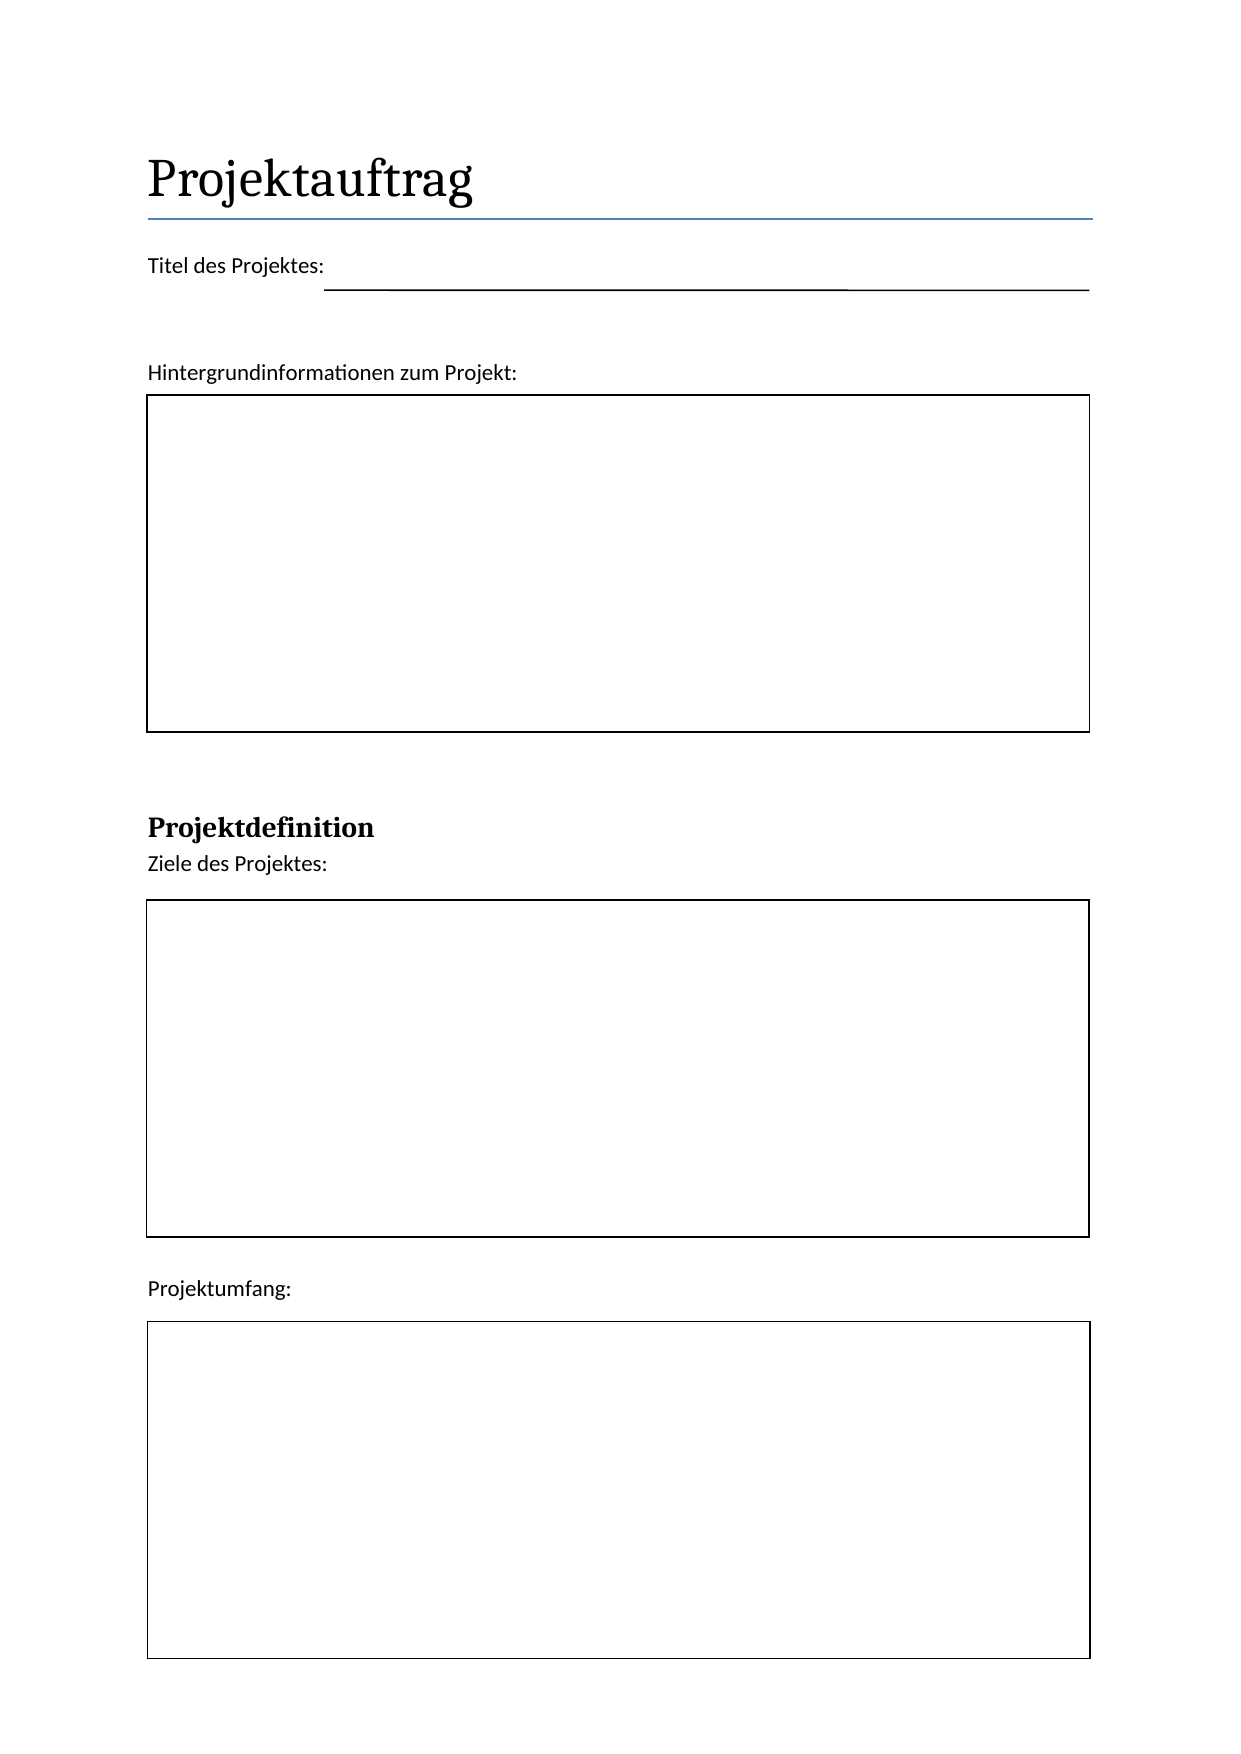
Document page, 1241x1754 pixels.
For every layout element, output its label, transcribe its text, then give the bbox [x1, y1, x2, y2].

text Ziele des Projektes: [148, 849, 1093, 877]
text Projektumfang: [148, 1274, 1093, 1302]
text Titel des Projektes: [148, 252, 1093, 279]
subtitle Projektdefinition [148, 811, 1093, 844]
text Hintergrundinformationen zum Projekt: [148, 358, 1093, 386]
title Projektauftrag [148, 148, 1093, 218]
